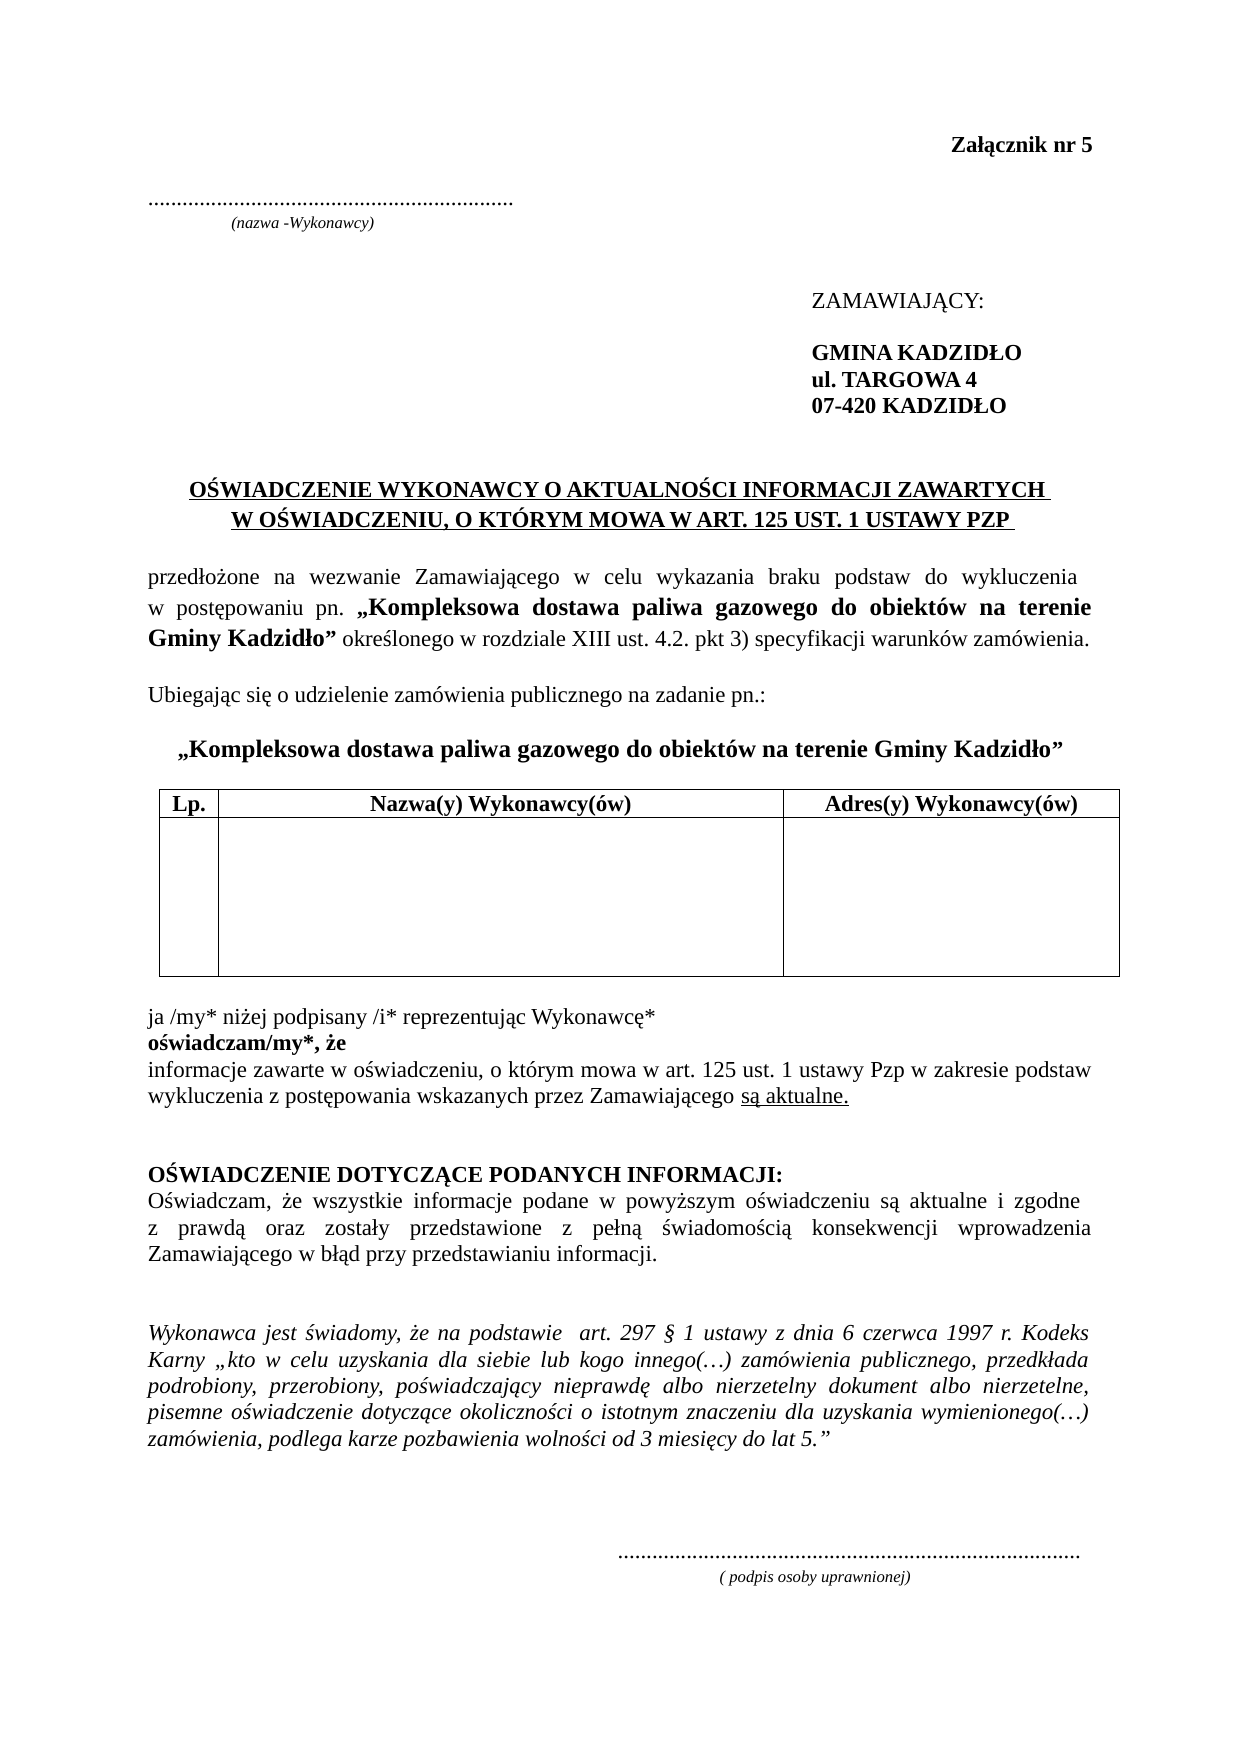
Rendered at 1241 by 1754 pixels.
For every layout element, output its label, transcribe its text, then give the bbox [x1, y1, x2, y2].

text Załącznik nr 5 [148, 131, 1093, 158]
text OŚWIADCZENIE WYKONAWCY O AKTUALNOŚCI INFORMACJI ZAWARTYCH W OŚWIADCZENIU, O KTÓRYM MOWA W ART. 125 UST. 1 USTAWY PZP [148, 476, 1093, 532]
text Ubiegając się o udzielenie zamówienia publicznego na zadanie pn.: [148, 681, 1093, 708]
text przedłożone na wezwanie Zamawiającego w celu wykazania braku podstaw do wykluczenia w postępowaniu pn. „Kompleksowa dostawa paliwa gazowego do obiektów na terenie Gminy Kadzidło” określonego w rozdziale XIII ust. 4.2. pkt 3) specyfikacji warunków zamówienia. [148, 563, 1093, 652]
table_header Adres(y) Wykonawcy(ów) [784, 790, 1119, 817]
table_cell [784, 818, 1119, 976]
text (nazwa -Wykonawcy) [148, 213, 1093, 232]
text ................................................................................. [148, 1537, 1093, 1564]
text ( podpis osoby uprawnionej) [148, 1566, 1093, 1586]
text 07-420 Kadzidło [811, 392, 1093, 418]
table_header Nazwa(y) Wykonawcy(ów) [219, 790, 783, 817]
text informacje zawarte w oświadczeniu, o którym mowa w art. 125 ust. 1 ustawy Pzp w zakresie podstaw wykluczenia z postępowania wskazanych przez Zamawiającego są aktualne. [148, 1056, 1093, 1108]
text oświadczam/my*, że [148, 1029, 1093, 1056]
text ZAMAWIAJĄCY: [811, 287, 1093, 313]
text ................................................................ [148, 184, 1093, 210]
text ul. Targowa 4 [811, 366, 1093, 392]
text Gmina Kadzidło [811, 339, 1093, 366]
text Wykonawca jest świadomy, że na podstawie art. 297 § 1 ustawy z dnia 6 czerwca 1997 r. Kodeks Karny „kto w celu uzyskania dla siebie lub kogo innego(…) zamówienia publicznego, przedkłada podrobiony, przerobiony, poświadczający nieprawdę albo nierzetelny dokument albo nierzetelne, pisemne oświadczenie dotyczące okoliczności o istotnym znaczeniu dla uzyskania wymienionego(…) zamówienia, podlega karze pozbawienia wolności od 3 miesięcy do lat 5.” [148, 1319, 1093, 1451]
text Oświadczam, że wszystkie informacje podane w powyższym oświadczeniu są aktualne i zgodne z prawdą oraz zostały przedstawione z pełną świadomością konsekwencji wprowadzenia Zamawiającego w błąd przy przedstawianiu informacji. [148, 1188, 1093, 1267]
table_cell [160, 818, 218, 976]
text „Kompleksowa dostawa paliwa gazowego do obiektów na terenie Gminy Kadzidło” [148, 734, 1093, 763]
text OŚWIADCZENIE DOTYCZĄCE PODANYCH INFORMACJI: [148, 1161, 1093, 1188]
text ja /my* niżej podpisany /i* reprezentując Wykonawcę* [148, 1003, 1093, 1029]
table_header Lp. [160, 790, 218, 817]
table_cell [219, 818, 783, 976]
